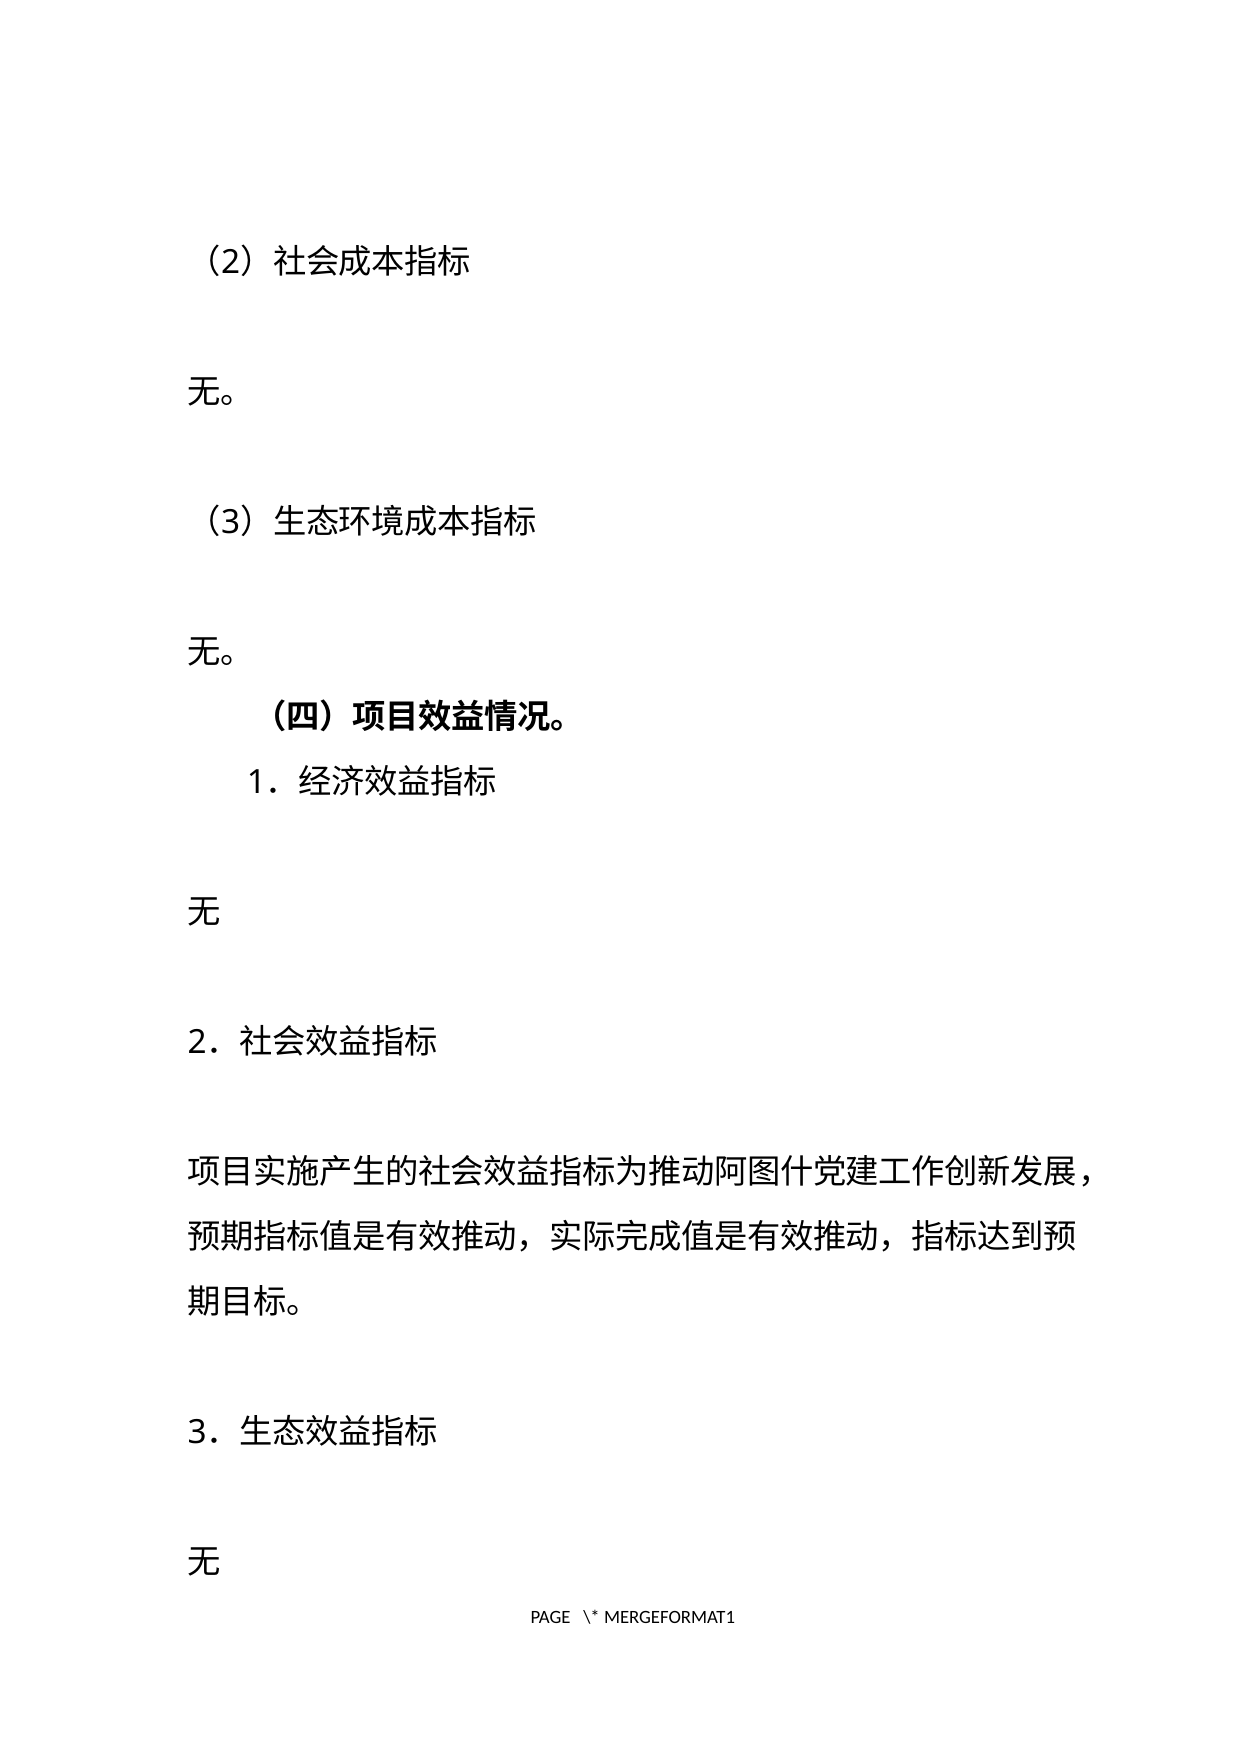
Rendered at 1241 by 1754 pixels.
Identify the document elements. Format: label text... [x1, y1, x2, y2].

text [187, 162, 1078, 682]
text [187, 747, 1078, 1592]
text （四）项目效益情况。 [187, 682, 1078, 747]
